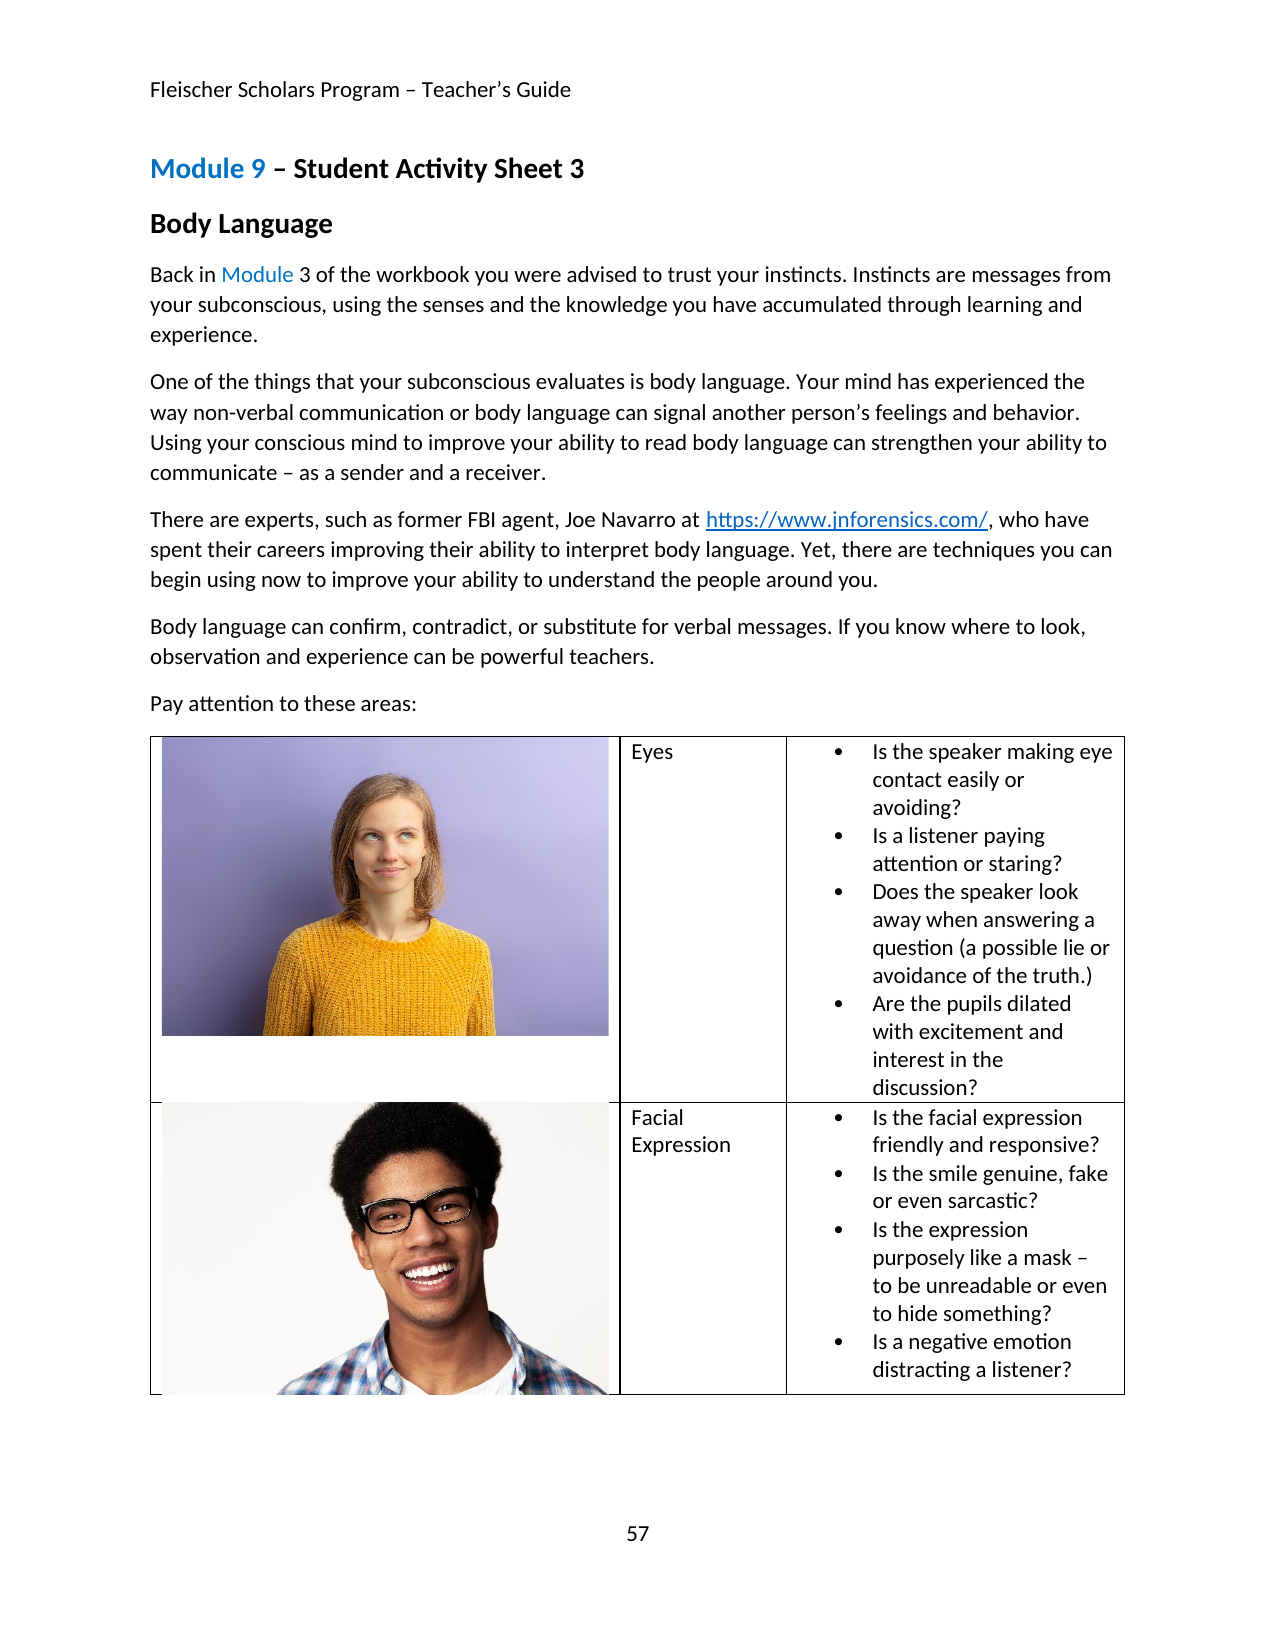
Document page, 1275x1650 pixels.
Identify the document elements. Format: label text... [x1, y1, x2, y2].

text Body language can confirm, contradict, or substitute for verbal messages. If you know where to look, observation and experience can be powerful teachers. [150, 612, 1125, 671]
text Body Language [150, 205, 1125, 241]
table_header Eyes [621, 737, 786, 1102]
text Module 9 – Student Activity Sheet 3 [150, 150, 1125, 186]
table_cell [151, 1103, 161, 1394]
text Pay attention to these areas: [150, 689, 1125, 717]
picture [161, 1102, 609, 1395]
text There are experts, such as former FBI agent, Joe Navarro at https://www.jnforensics.com/, who have spent their careers improving their ability to interpret body language. Yet, there are techniques you can begin using now to improve your ability to understand the people around you. [150, 505, 1125, 593]
table_header Is the speaker making eye contact easily or avoiding? Is a listener paying attention or staring? Does the speaker look away when answering a question (a possible lie or avoidance of the truth.) Are the pupils dilated with excitement and interest in the discussion? [787, 737, 1124, 1102]
text One of the things that your subconscious evaluates is body language. Your mind has experienced the way non-verbal communication or body language can signal another person’s feelings and behavior. Using your conscious mind to improve your ability to read body language can strengthen your ability to communicate – as a sender and a receiver. [150, 367, 1125, 486]
table_cell Facial Expression [621, 1103, 786, 1394]
picture [161, 737, 609, 1036]
text Back in Module 3 of the workbook you were advised to trust your instincts. Instincts are messages from your subconscious, using the senses and the knowledge you have accumulated through learning and experience. [150, 260, 1125, 349]
table_cell [609, 1103, 619, 1394]
table_cell Is the facial expression friendly and responsive? Is the smile genuine, fake or even sarcastic? Is the expression purposely like a mask – to be unreadable or even to hide something? Is a negative emotion distracting a listener? [787, 1103, 1124, 1394]
table_header [151, 737, 619, 1102]
